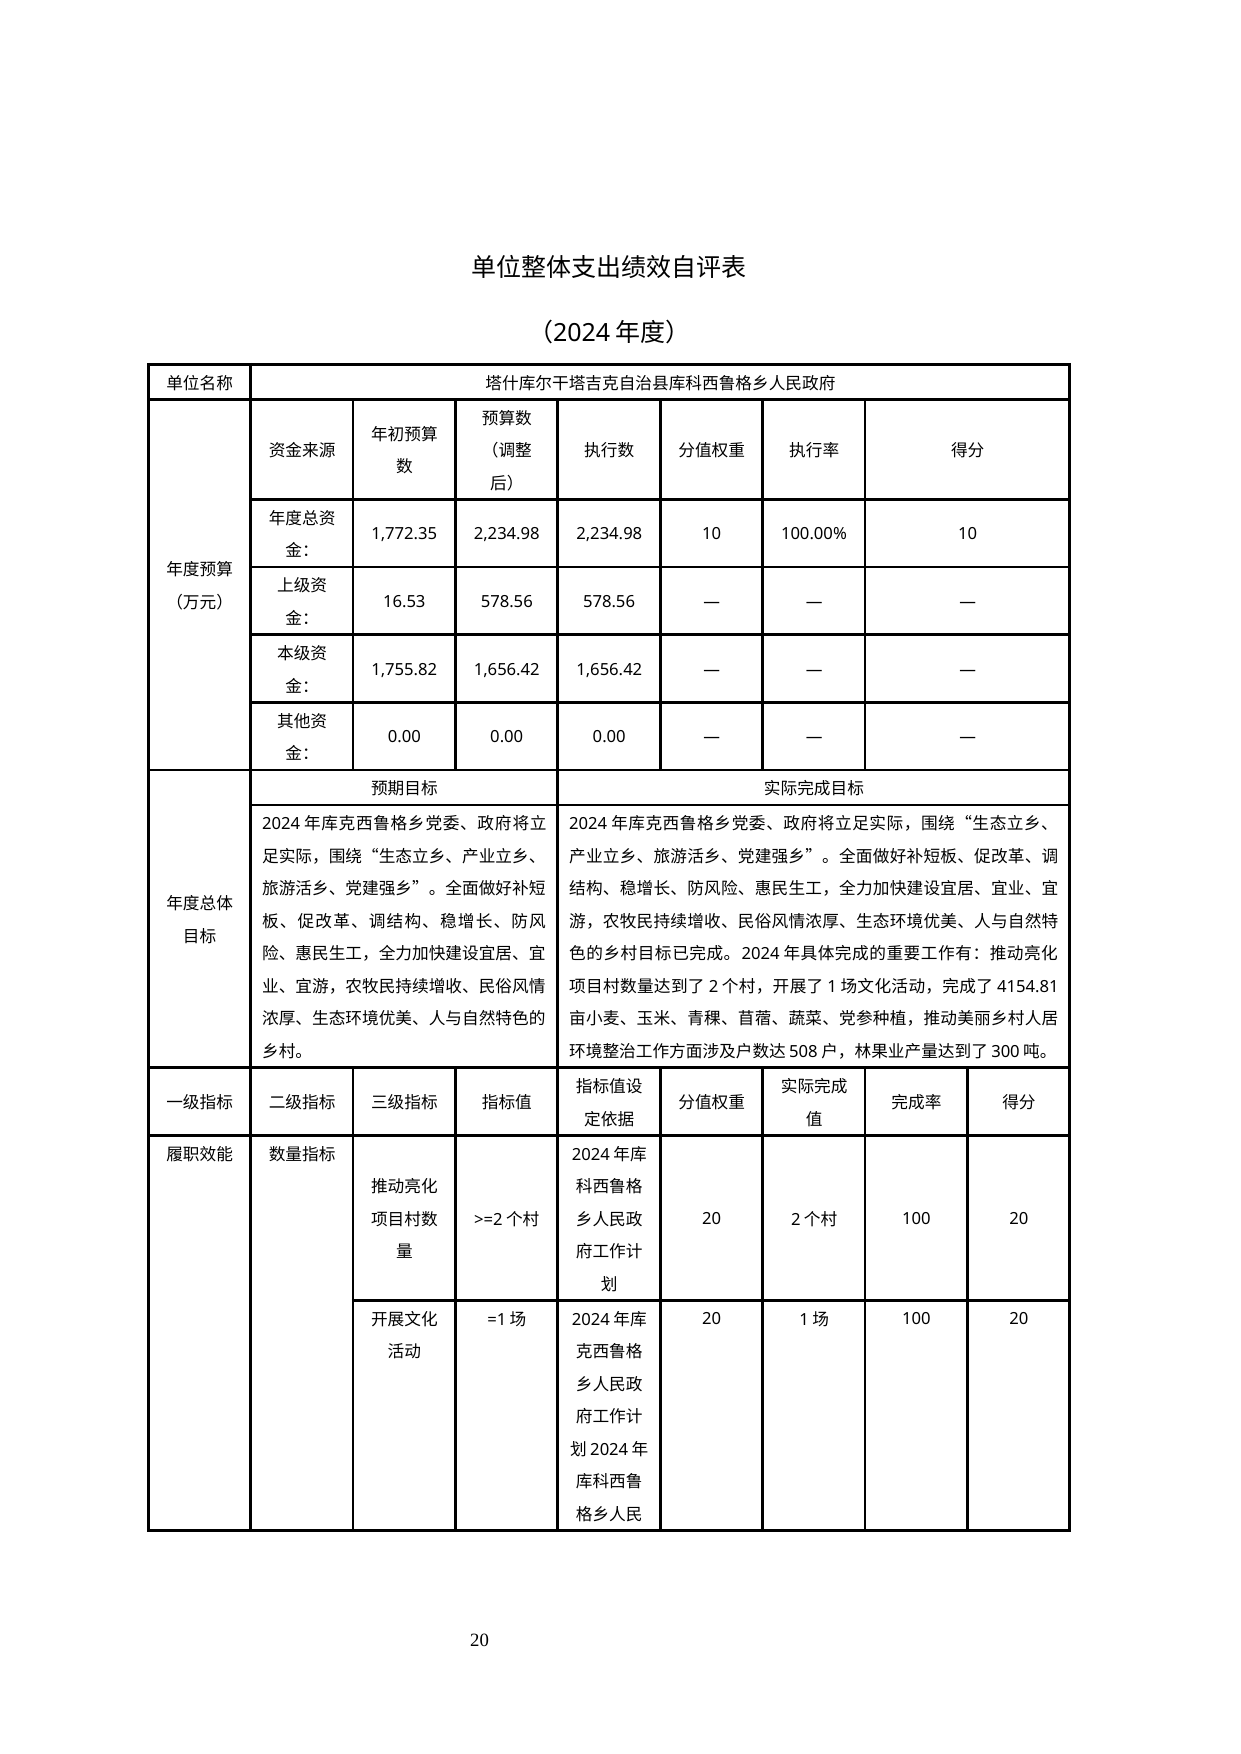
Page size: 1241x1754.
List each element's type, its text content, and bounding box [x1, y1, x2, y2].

table_cell 100.00% [764, 501, 864, 566]
table_cell 执行数 [559, 401, 659, 498]
table_cell 16.53 [354, 568, 454, 633]
table_cell 实际完成值 [764, 1069, 864, 1134]
table_cell >=2个村 [457, 1137, 556, 1299]
table_cell 2,234.98 [559, 501, 659, 566]
table_cell 1,656.42 [559, 636, 659, 701]
table_cell 2,234.98 [457, 501, 556, 566]
table_cell — [866, 568, 1068, 633]
table_cell 1,755.82 [354, 636, 454, 701]
table_cell 推动亮化项目村数量 [354, 1137, 454, 1299]
table_cell 指标值 [457, 1069, 556, 1134]
table_cell 指标值设定依据 [559, 1069, 659, 1134]
table_cell 10 [662, 501, 761, 566]
table_cell 年初预算数 [354, 401, 454, 498]
table_cell 100 [866, 1302, 966, 1529]
table_cell 分值权重 [662, 1069, 761, 1134]
table_cell — [662, 636, 761, 701]
table_cell 0.00 [457, 704, 556, 768]
table_cell 本级资金： [252, 636, 352, 701]
table_cell 分值权重 [662, 401, 761, 498]
table_cell 塔什库尔干塔吉克自治县库科西鲁格乡人民政府 [252, 366, 1068, 398]
table_cell 单位名称 [150, 366, 249, 398]
table_cell 得分 [969, 1069, 1068, 1134]
table_cell 20 [969, 1137, 1068, 1299]
table_cell 1,656.42 [457, 636, 556, 701]
table_cell — [662, 568, 761, 633]
table_cell 0.00 [354, 704, 454, 768]
table_cell 实际完成目标 [559, 771, 1068, 804]
table_cell （2024年度） [148, 298, 1070, 363]
table_cell 2024年库克西鲁格乡党委、政府将立足实际，围绕“生态立乡、产业立乡、旅游活乡、党建强乡”。全面做好补短板、促改革、调结构、稳增长、防风险、惠民生工，全力加快建设宜居、宜业、宜游，农牧民持续增收、民俗风情浓厚、生态环境优美、人与自然特色的乡村。 [252, 806, 556, 1066]
table_cell 其他资金： [252, 704, 352, 768]
table_cell 开展文化活动 [354, 1302, 454, 1529]
table_header 单位整体支出绩效自评表 [148, 233, 1070, 298]
table_cell — [866, 704, 1068, 768]
table_cell 履职效能 [150, 1137, 249, 1529]
table_cell 578.56 [559, 568, 659, 633]
table_cell 10 [866, 501, 1068, 566]
table_cell 年度预算（万元） [150, 401, 249, 768]
table_cell 2024年库克西鲁格乡党委、政府将立足实际，围绕“生态立乡、产业立乡、旅游活乡、党建强乡”。全面做好补短板、促改革、调结构、稳增长、防风险、惠民生工，全力加快建设宜居、宜业、宜游，农牧民持续增收、民俗风情浓厚、生态环境优美、人与自然特色的乡村目标已完成。2024年具体完成的重要工作有：推动亮化项目村数量达到了2个村，开展了1场文化活动，完成了4154.81亩小麦、玉米、青稞、苜蓿、蔬菜、党参种植，推动美丽乡村人居环境整治工作方面涉及户数达508户，林果业产量达到了300吨。 [559, 806, 1068, 1066]
table_cell — [764, 704, 864, 768]
table_cell 100 [866, 1137, 966, 1299]
table_cell 1场 [764, 1302, 864, 1529]
table_cell 20 [662, 1137, 761, 1299]
table_cell 20 [969, 1302, 1068, 1529]
table_cell 2个村 [764, 1137, 864, 1299]
table_cell 一级指标 [150, 1069, 249, 1134]
table_cell — [662, 704, 761, 768]
table_cell 得分 [866, 401, 1068, 498]
table_cell 年度总资金： [252, 501, 352, 566]
table_cell 预期目标 [252, 771, 556, 804]
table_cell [559, 1302, 659, 1529]
table_cell 三级指标 [354, 1069, 454, 1134]
table_cell 0.00 [559, 704, 659, 768]
table_cell — [764, 568, 864, 633]
table_cell 数量指标 [252, 1137, 352, 1529]
table_cell — [764, 636, 864, 701]
table_cell 578.56 [457, 568, 556, 633]
table_cell 1,772.35 [354, 501, 454, 566]
table_cell =1场 [457, 1302, 556, 1529]
table_cell 执行率 [764, 401, 864, 498]
table_cell 年度总体目标 [150, 771, 249, 1066]
table_cell 资金来源 [252, 401, 352, 498]
table_cell 上级资金： [252, 568, 352, 633]
table_cell 预算数（调整后） [457, 401, 556, 498]
table_cell 二级指标 [252, 1069, 352, 1134]
table_cell 完成率 [866, 1069, 966, 1134]
table_cell 20 [662, 1302, 761, 1529]
table_cell — [866, 636, 1068, 701]
table_cell 2024年库科西鲁格乡人民政府工作计划 [559, 1137, 659, 1299]
